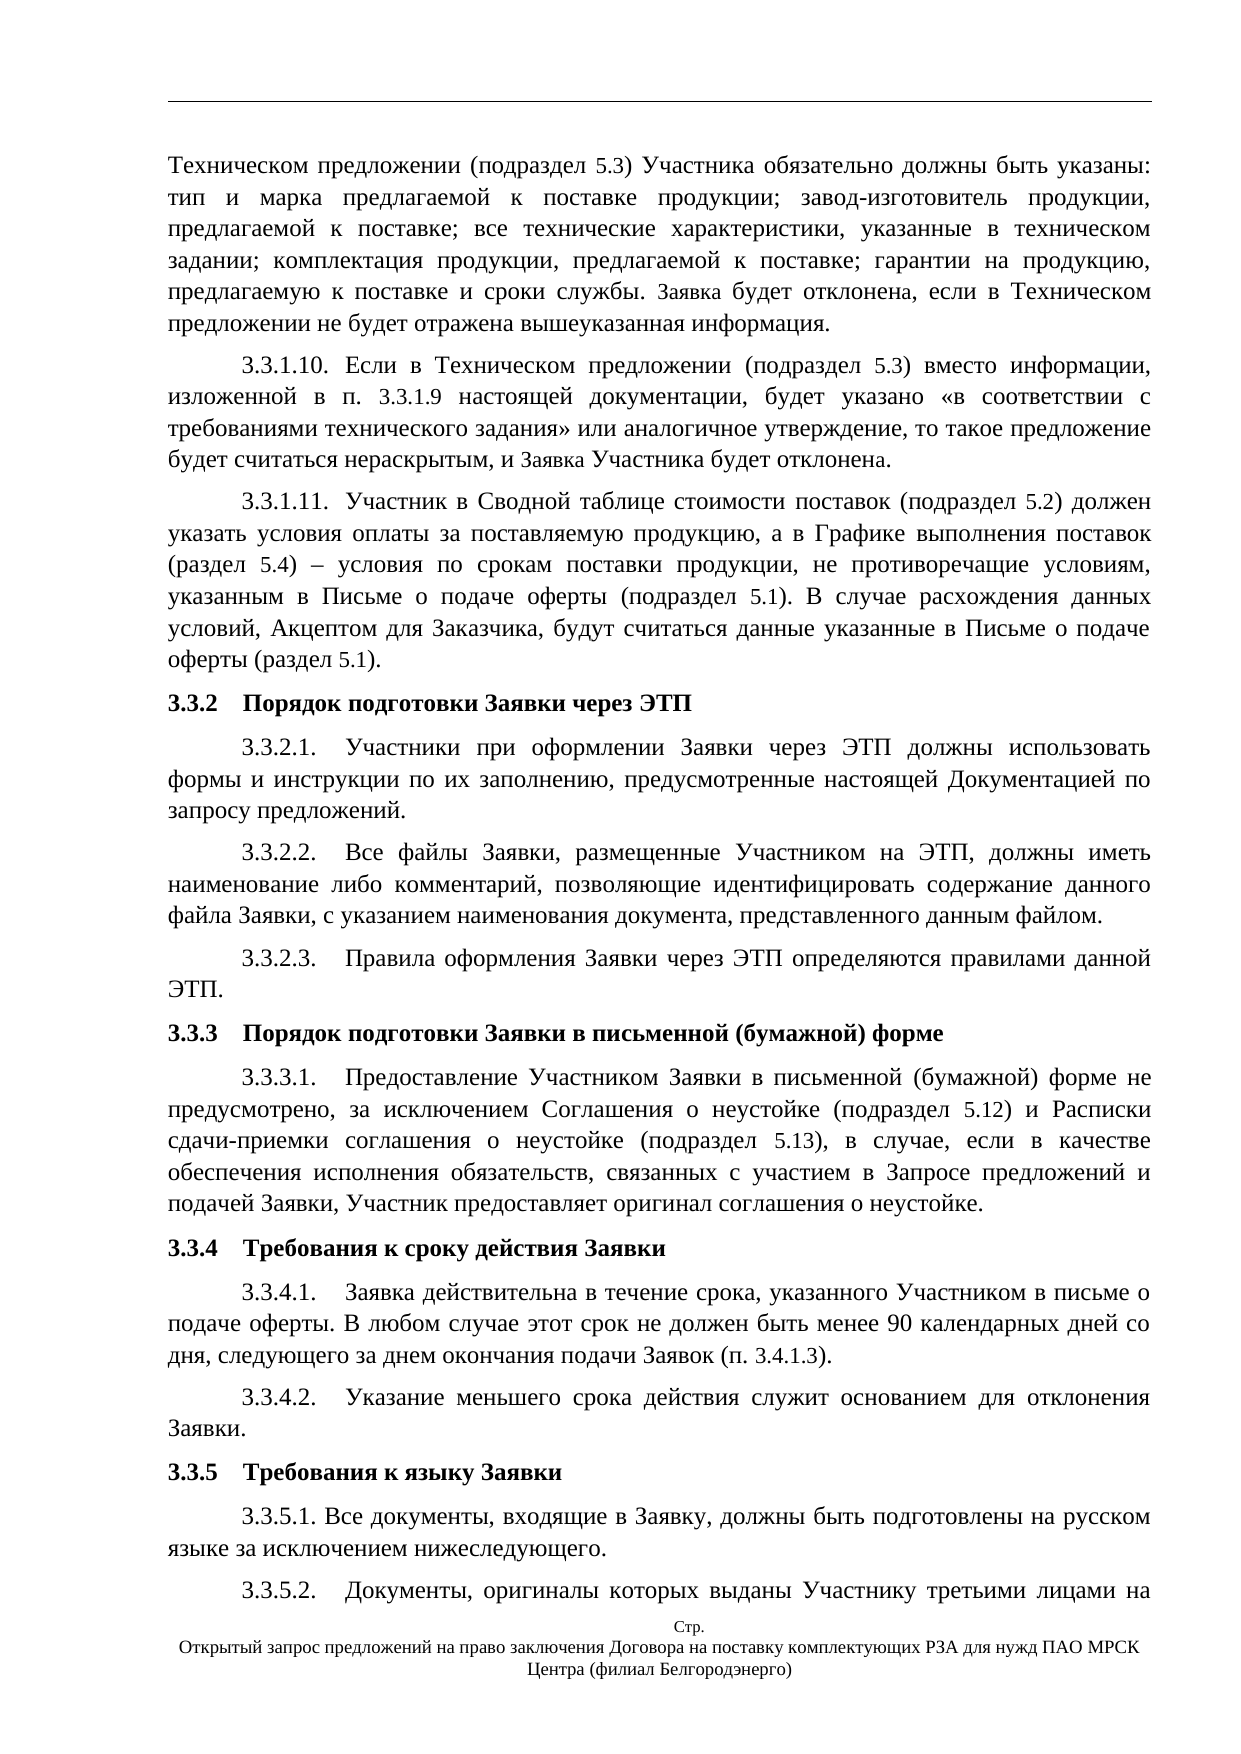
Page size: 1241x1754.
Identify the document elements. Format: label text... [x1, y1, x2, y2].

list Участники при оформлении Заявки через ЭТП должны использовать формы и инструкции по их заполнению, предусмотренные настоящей Документацией по запросу предложений. [168, 732, 1152, 824]
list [168, 1575, 1152, 1604]
subtitle Порядок подготовки Заявки через ЭТП [168, 688, 1152, 717]
list Предоставление Участником Заявки в письменной (бумажной) форме не предусмотрено, за исключением Соглашения о неустойке (подраздел 5.12) и Расписки сдачи-приемки соглашения о неустойке (подраздел 5.13), в случае, если в качестве обеспечения исполнения обязательств, связанных с участием в Запросе предложений и подачей Заявки, Участник предоставляет оригинал соглашения о неустойке. [168, 1062, 1152, 1217]
list Участник в Сводной таблице стоимости поставок (подраздел 5.2) должен указать условия оплаты за поставляемую продукцию, а в Графике выполнения поставок (раздел 5.4) – условия по срокам поставки продукции, не противоречащие условиям, указанным в Письме о подаче оферты (подраздел 5.1). В случае расхождения данных условий, Акцептом для Заказчика, будут считаться данные указанные в Письме о подаче оферты (раздел 5.1). [168, 486, 1152, 673]
list Все файлы Заявки, размещенные Участником на ЭТП, должны иметь наименование либо комментарий, позволяющие идентифицировать содержание данного файла Заявки, с указанием наименования документа, представленного данным файлом. [168, 837, 1152, 929]
subtitle Требования к языку Заявки [168, 1457, 1152, 1486]
list Если в Техническом предложении (подраздел 5.3) вместо информации, изложенной в п. 3.3.1.9 настоящей документации, будет указано «в соответствии с требованиями технического задания» или аналогичное утверждение, то такое предложение будет считаться нераскрытым, и Заявка Участника будет отклонена. [168, 350, 1152, 473]
list Заявка действительна в течение срока, указанного Участником в письме о подаче оферты. В любом случае этот срок не должен быть менее 90 календарных дней со дня, следующего за днем окончания подачи Заявок (п. 3.4.1.3). [168, 1277, 1151, 1368]
text 3.3.5.1. Все документы, входящие в Заявку, должны быть подготовлены на русском языке за исключением нижеследующего. [168, 1501, 1152, 1562]
list Правила оформления Заявки через ЭТП определяются правилами данной ЭТП. [168, 943, 1152, 1003]
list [168, 150, 1152, 337]
list Указание меньшего срока действия служит основанием для отклонения Заявки. [168, 1382, 1151, 1442]
subtitle Требования к сроку действия Заявки [168, 1233, 1152, 1261]
subtitle Порядок подготовки Заявки в письменной (бумажной) форме [168, 1018, 1152, 1047]
